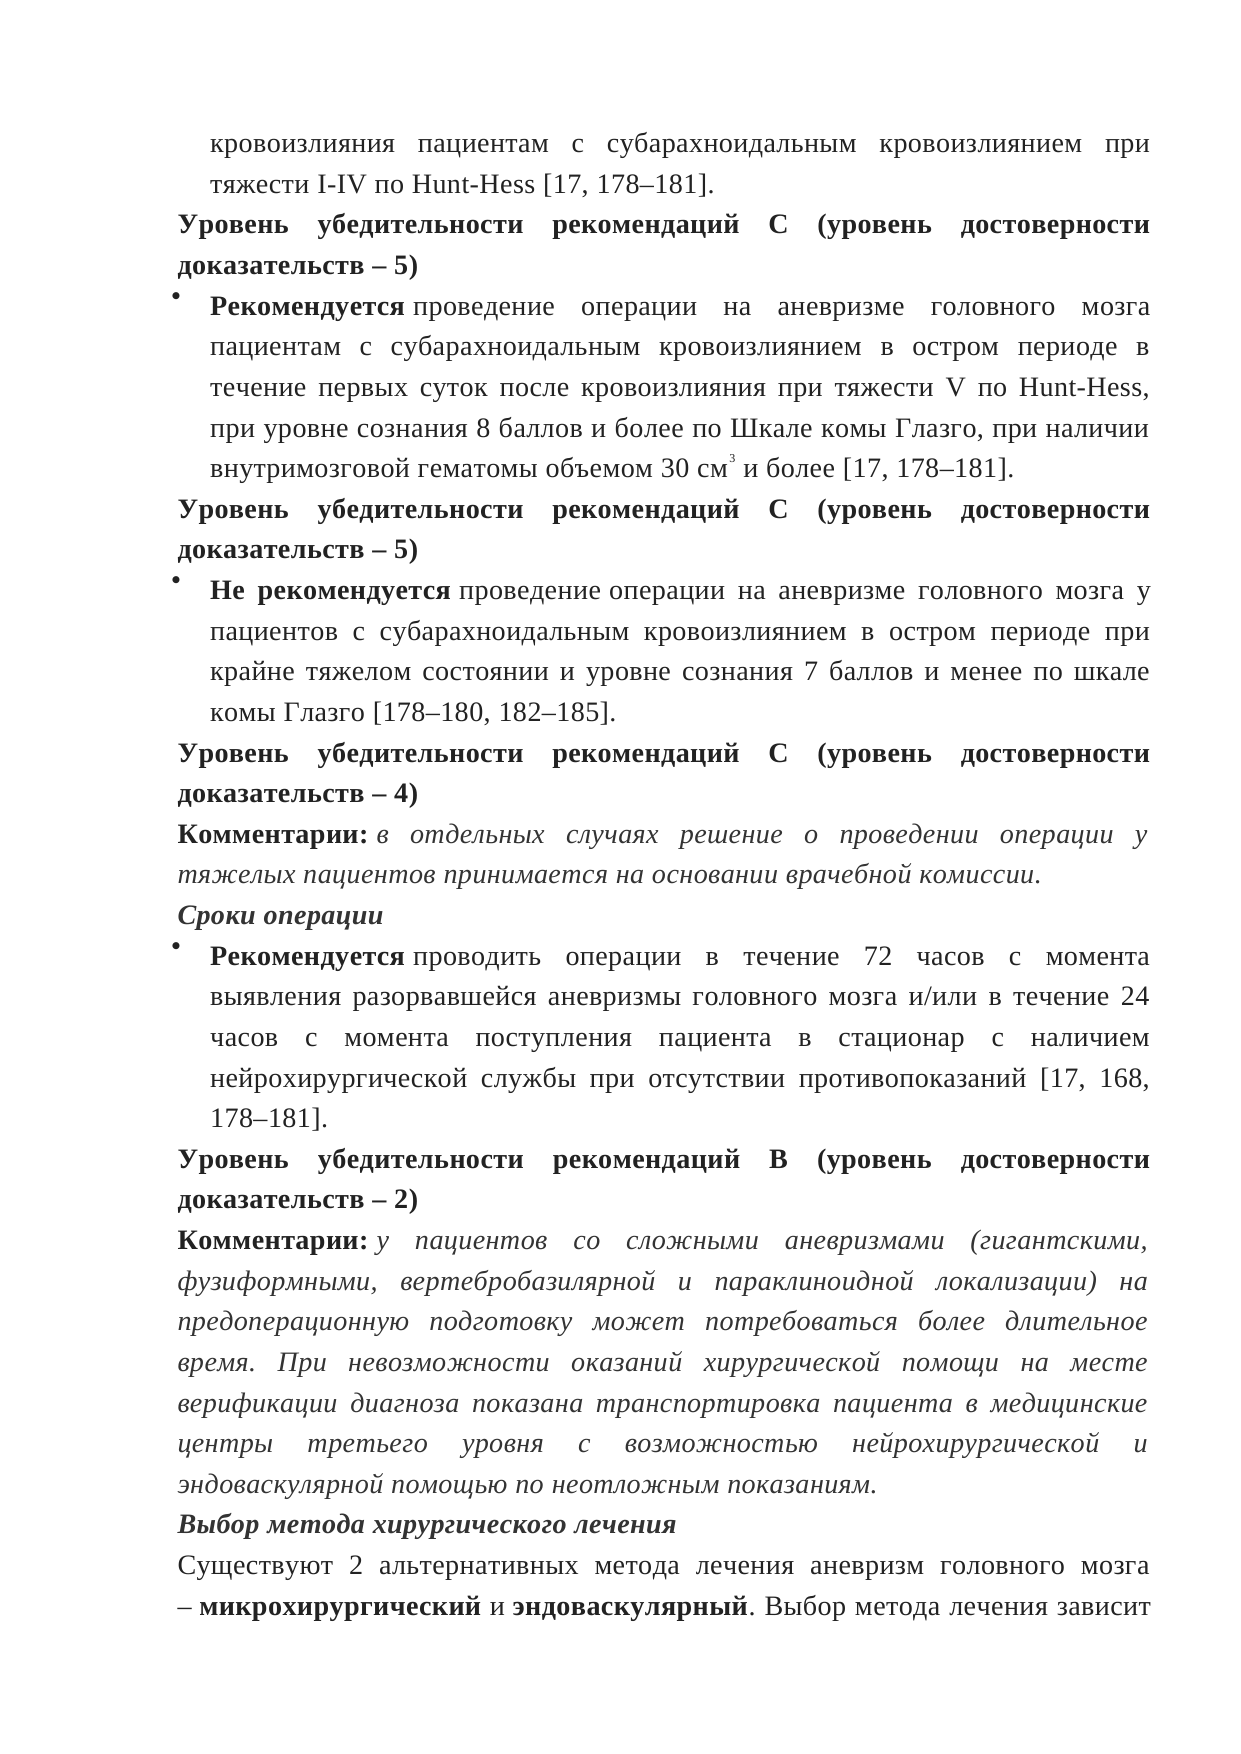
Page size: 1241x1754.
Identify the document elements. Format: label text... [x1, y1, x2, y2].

text Уровень убедительности рекомендаций В (уровень достоверности доказательств – 2) [177, 1134, 1152, 1215]
text Комментарии: у пациентов со сложными аневризмами (гигантскими, фузиформными, вертебробазилярной и параклиноидной локализации) на предоперационную подготовку может потребоваться более длительное время. При невозможности оказаний хирургической помощи на месте верификации диагноза показана транспортировка пациента в медицинские центры третьего уровня с возможностью нейрохирургической и эндоваскулярной помощью по неотложным показаниям. [177, 1215, 1152, 1499]
text Уровень убедительности рекомендаций С (уровень достоверности доказательств – 5) [177, 199, 1152, 281]
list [172, 118, 1152, 199]
text Сроки операции [177, 890, 1152, 931]
text Комментарии: в отдельных случаях решение о проведении операции у тяжелых пациентов принимается на основании врачебной комиссии. [177, 809, 1152, 890]
text Уровень убедительности рекомендаций С (уровень достоверности доказательств – 4) [177, 727, 1152, 809]
text Выбор метода хирургического лечения [177, 1499, 1152, 1540]
list Не рекомендуется проведение операции на аневризме головного мозга у пациентов с субарахноидальным кровоизлиянием в остром периоде при крайне тяжелом состоянии и уровне сознания 7 баллов и менее по шкале комы Глазго [178–180, 182–185]. [172, 565, 1152, 727]
list Рекомендуется проведение операции на аневризме головного мозга пациентам с субарахноидальным кровоизлиянием в остром периоде в течение первых суток после кровоизлияния при тяжести V по Hunt-Hess, при уровне сознания 8 баллов и более по Шкале комы Глазго, при наличии внутримозговой гематомы объемом 30 см3 и более [17, 178–181]. [172, 281, 1152, 484]
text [177, 1540, 1152, 1621]
text Уровень убедительности рекомендаций С (уровень достоверности доказательств – 5) [177, 484, 1152, 565]
list Рекомендуется проводить операции в течение 72 часов с момента выявления разорвавшейся аневризмы головного мозга и/или в течение 24 часов с момента поступления пациента в стационар с наличием нейрохирургической службы при отсутствии противопоказаний [17, 168, 178–181]. [172, 931, 1152, 1134]
